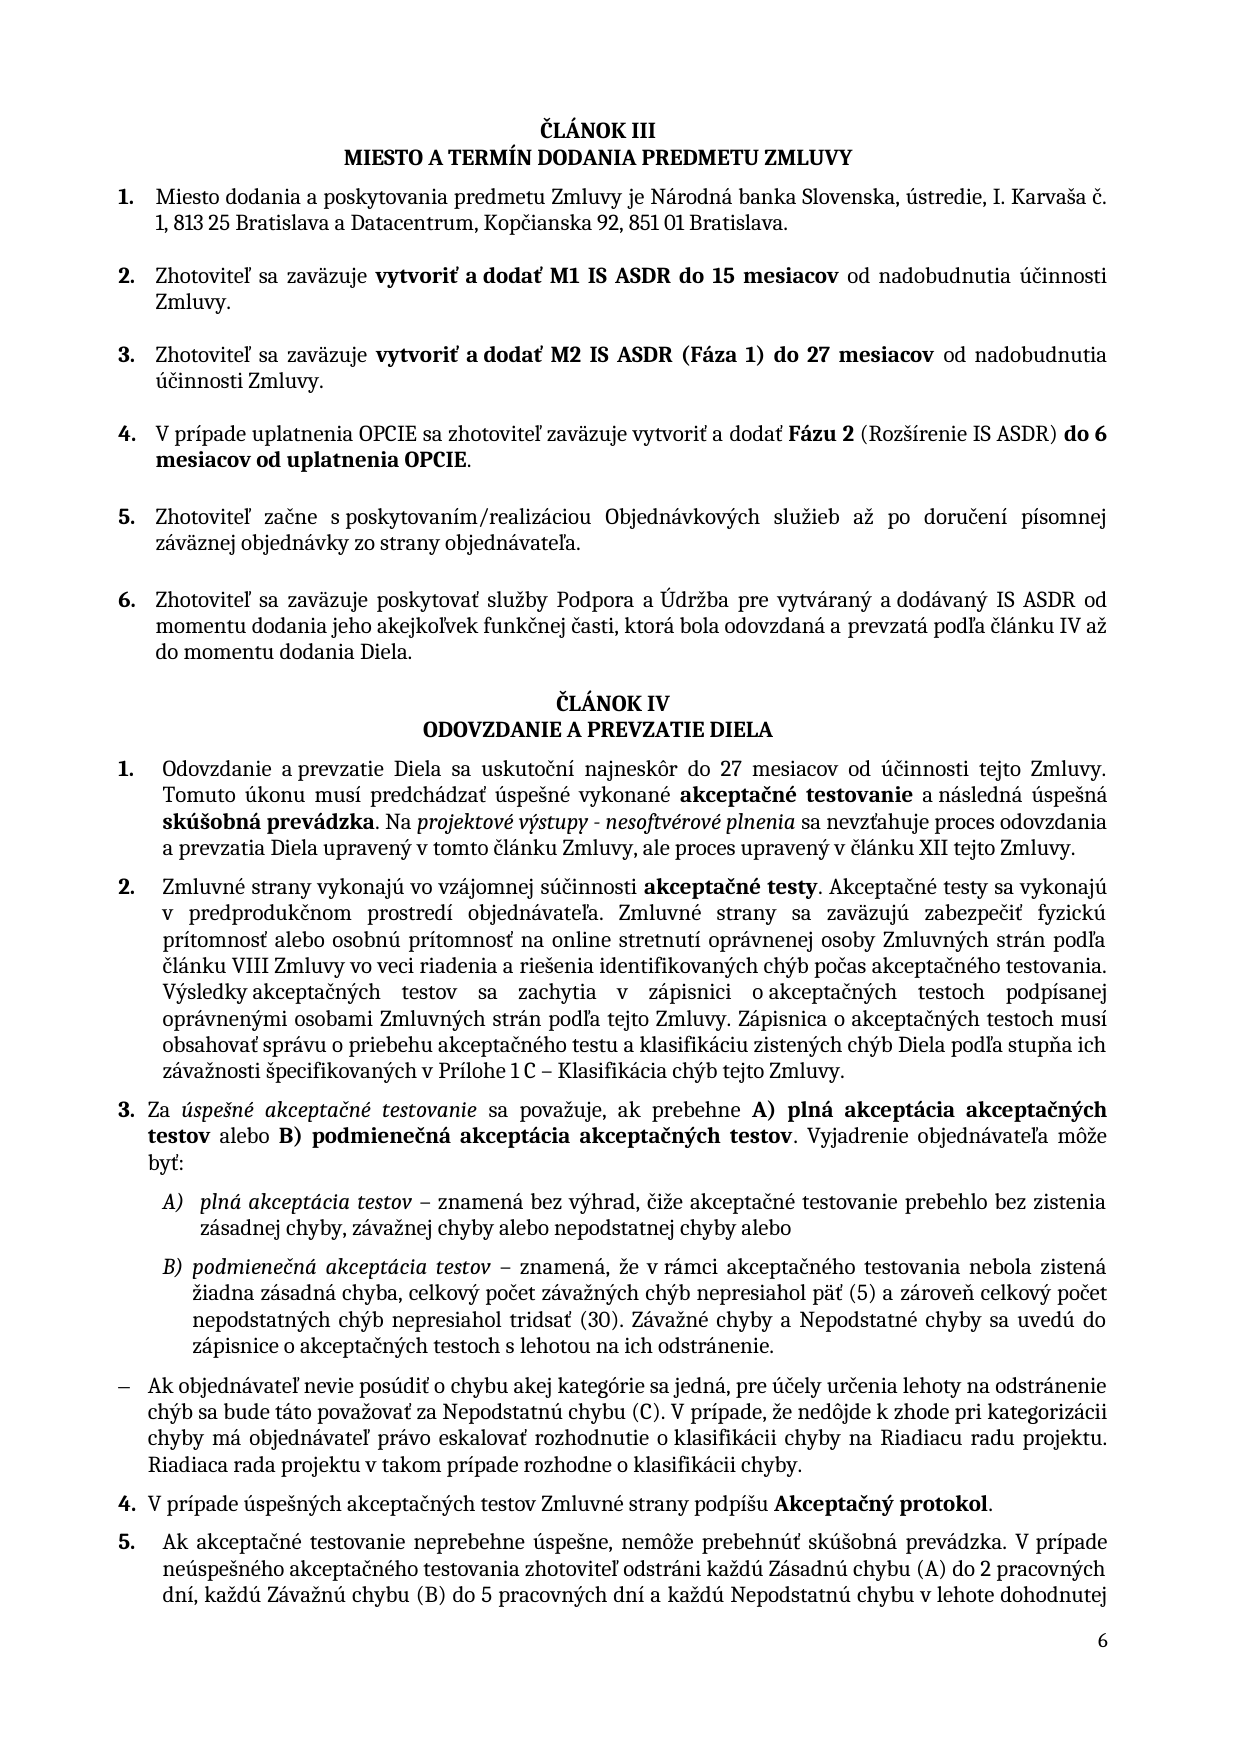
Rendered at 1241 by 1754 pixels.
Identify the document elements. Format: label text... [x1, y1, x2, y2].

list plná akceptácia testov – znamená bez výhrad, čiže akceptačné testovanie prebehlo bez zistenia zásadnej chyby, závažnej chyby alebo nepodstatnej chyby alebo [162, 1188, 1107, 1241]
list Za úspešné akceptačné testovanie sa považuje, ak prebehne A) plná akceptácia akceptačných testov alebo B) podmienečná akceptácia akceptačných testov. Vyjadrenie objednávateľa môže byť: [118, 1097, 1107, 1176]
subtitle Článok III [88, 118, 1107, 144]
list Zhotoviteľ začne s poskytovaním/realizáciou Objednávkových služieb až po doručení písomnej záväznej objednávky zo strany objednávateľa. [118, 503, 1107, 556]
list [118, 1529, 1107, 1608]
list Zhotoviteľ sa zaväzuje vytvoriť a dodať M1 IS ASDR do 15 mesiacov od nadobudnutia účinnosti Zmluvy. [118, 262, 1107, 315]
list Odovzdanie a prevzatie Diela sa uskutoční najneskôr do 27 mesiacov od účinnosti tejto Zmluvy. Tomuto úkonu musí predchádzať úspešné vykonané akceptačné testovanie a následná úspešná skúšobná prevádzka. Na projektové výstupy - nesoftvérové plnenia sa nevzťahuje proces odovzdania a prevzatia Diela upravený v tomto článku Zmluvy, ale proces upravený v článku XII tejto Zmluvy. [118, 756, 1107, 861]
list Miesto dodania a poskytovania predmetu Zmluvy je Národná banka Slovenska, ústredie, I. Karvaša č. 1, 813 25 Bratislava a Datacentrum, Kopčianska 92, 851 01 Bratislava. [118, 183, 1107, 236]
list V prípade uplatnenia OPCIE sa zhotoviteľ zaväzuje vytvoriť a dodať Fázu 2 (Rozšírenie IS ASDR) do 6 mesiacov od uplatnenia OPCIE. [118, 421, 1107, 473]
list V prípade úspešných akceptačných testov Zmluvné strany podpíšu Akceptačný protokol. [118, 1490, 1107, 1517]
subtitle MIESTO A TERMÍN DODANIA PREDMETU ZMLUVY [88, 144, 1107, 171]
list B) podmienečná akceptácia testov – znamená, že v rámci akceptačného testovania nebola zistená žiadna zásadná chyba, celkový počet závažných chýb nepresiahol päť (5) a zároveň celkový počet nepodstatných chýb nepresiahol tridsať (30). Závažné chyby a Nepodstatné chyby sa uvedú do zápisnice o akceptačných testoch s lehotou na ich odstránenie. [162, 1254, 1107, 1359]
list Zhotoviteľ sa zaväzuje poskytovať služby Podpora a Údržba pre vytváraný a dodávaný IS ASDR od momentu dodania jeho akejkoľvek funkčnej časti, ktorá bola odovzdaná a prevzatá podľa článku IV až do momentu dodania Diela. [118, 586, 1107, 666]
subtitle Odovzdanie a prevzatie Diela [88, 717, 1107, 743]
list Zhotoviteľ sa zaväzuje vytvoriť a dodať M2 IS ASDR (Fáza 1) do 27 mesiacov od nadobudnutia účinnosti Zmluvy. [118, 342, 1107, 394]
list Zmluvné strany vykonajú vo vzájomnej súčinnosti akceptačné testy. Akceptačné testy sa vykonajú v predprodukčnom prostredí objednávateľa. Zmluvné strany sa zaväzujú zabezpečiť fyzickú prítomnosť alebo osobnú prítomnosť na online stretnutí oprávnenej osoby Zmluvných strán podľa článku VIII Zmluvy vo veci riadenia a riešenia identifikovaných chýb počas akceptačného testovania. Výsledky akceptačných testov sa zachytia v zápisnici o akceptačných testoch podpísanej oprávnenými osobami Zmluvných strán podľa tejto Zmluvy. Zápisnica o akceptačných testoch musí obsahovať správu o priebehu akceptačného testu a klasifikáciu zistených chýb Diela podľa stupňa ich závažnosti špecifikovaných v Prílohe 1 C – Klasifikácia chýb tejto Zmluvy. [118, 874, 1107, 1084]
subtitle Článok IV [118, 691, 1107, 717]
text Ak objednávateľ nevie posúdiť o chybu akej kategórie sa jedná, pre účely určenia lehoty na odstránenie chýb sa bude táto považovať za Nepodstatnú chybu (C). V prípade, že nedôjde k zhode pri kategorizácii chyby má objednávateľ právo eskalovať rozhodnutie o klasifikácii chyby na Riadiacu radu projektu. Riadiaca rada projektu v takom prípade rozhodne o klasifikácii chyby. [118, 1372, 1107, 1478]
